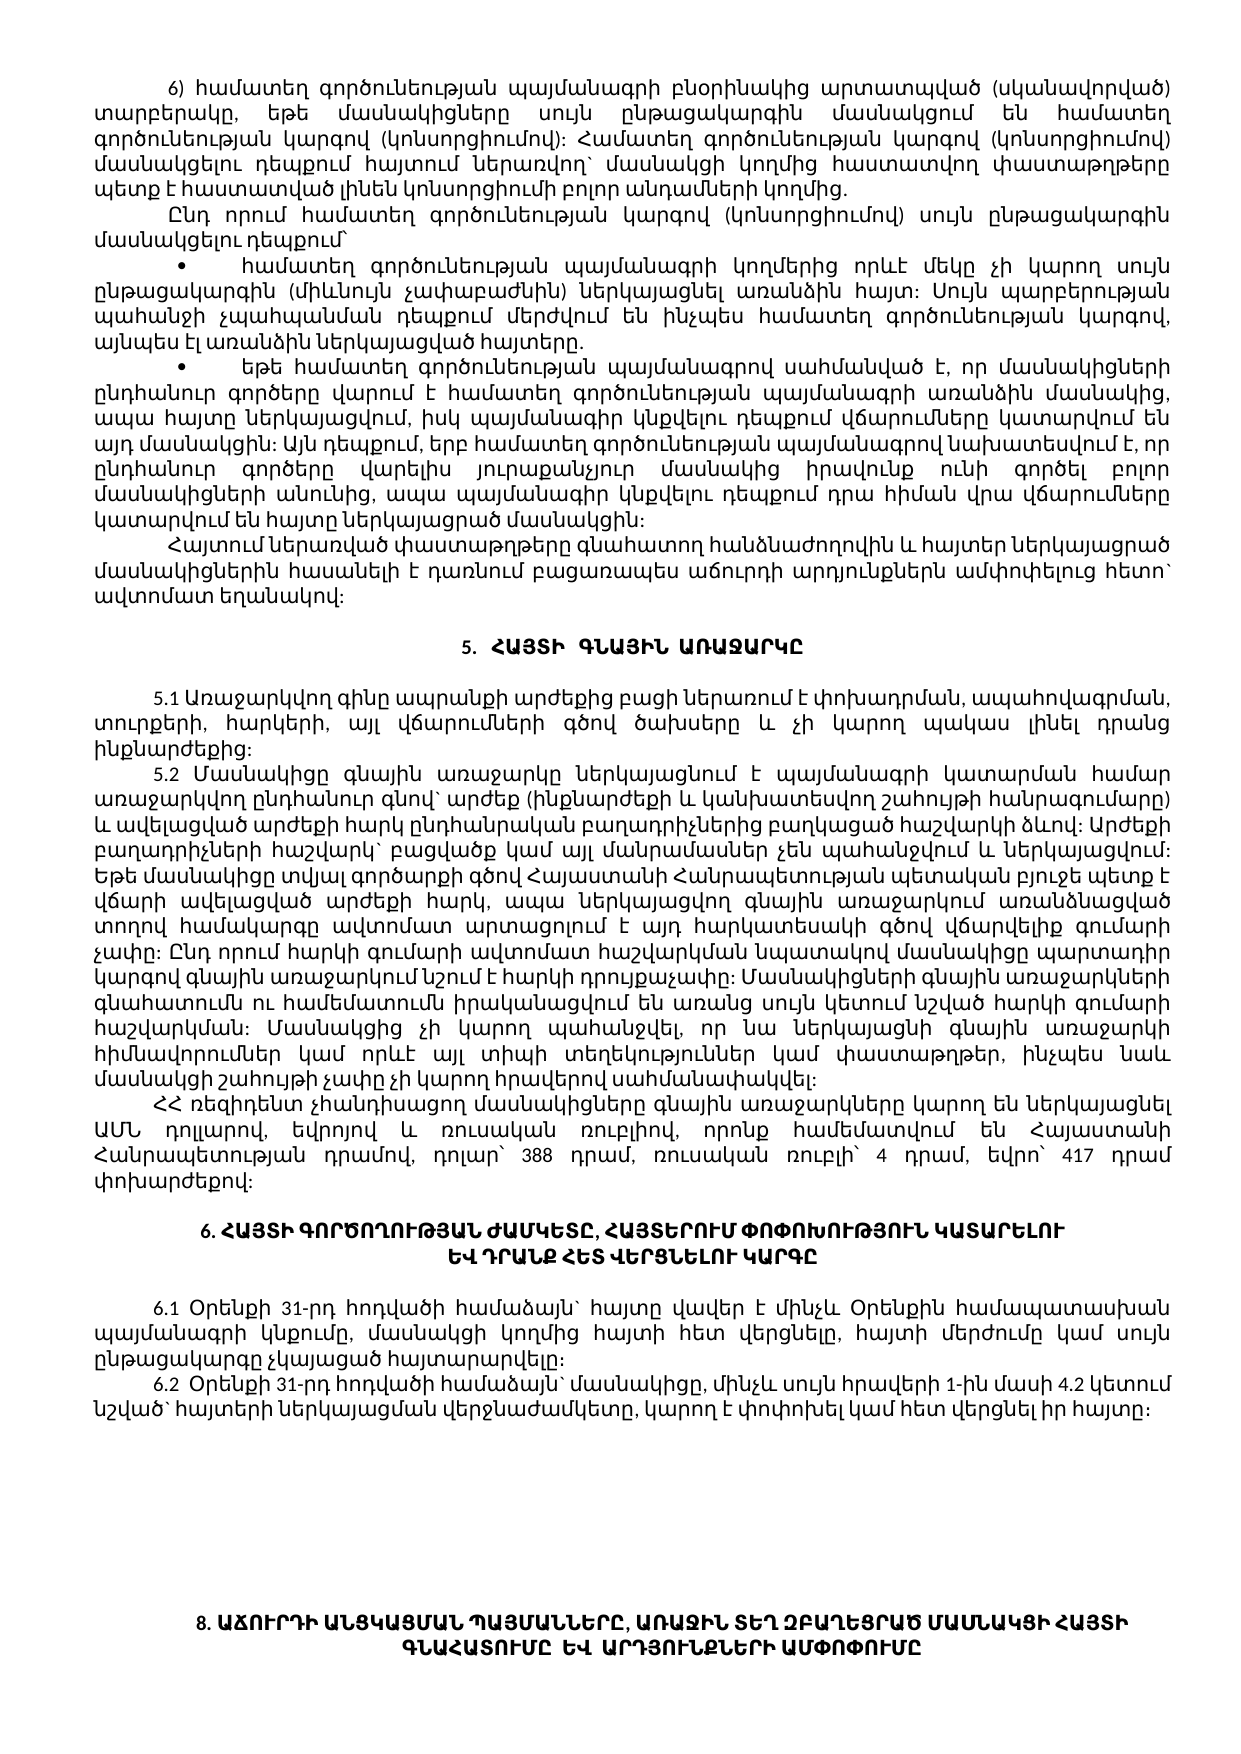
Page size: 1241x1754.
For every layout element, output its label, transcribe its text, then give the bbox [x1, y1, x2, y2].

text Ընդ որում համատեղ գործունեության կարգով (կոնսորցիումով) սույն ընթացակարգին մասնակցելու դեպքում՝ [94, 202, 1171, 253]
text 6) համատեղ գործունեության պայմանագրի բնօրինակից արտատպված (սկանավորված) տարբերակը, եթե մասնակիցները սույն ընթացակարգին մասնակցում են համատեղ գործունեության կարգով (կոնսորցիումով): Համատեղ գործունեության կարգով (կոնսորցիումով) մասնակցելու դեպքում հայտում ներառվող` մասնակցի կողմից հաստատվող փաստաթղթերը պետք է հաստատված լինեն կոնսորցիումի բոլոր անդամների կողմից. [94, 75, 1171, 202]
list եթե համատեղ գործունեության պայմանագրով սահմանված է, որ մասնակիցների ընդհանուր գործերը վարում է համատեղ գործունեության պայմանագրի առանձին մասնակից, ապա հայտը ներկայացվում, իսկ պայմանագիր կնքվելու դեպքում վճարումները կատարվում են այդ մասնակցին: Այն դեպքում, երբ համատեղ գործունեության պայմանագրով նախատեսվում է, որ ընդհանուր գործերը վարելիս յուրաքանչյուր մասնակից իրավունք ունի գործել բոլոր մասնակիցների անունից, ապա պայմանագիր կնքվելու դեպքում դրա հիման վրա վճարումները կատարվում են հայտը ներկայացրած մասնակցին: [94, 354, 1171, 532]
text 6.2 Օրենքի 31-րդ հոդվածի համաձայն` մասնակիցը, մինչև սույն հրավերի 1-ին մասի 4.2 կետում նշված` հայտերի ներկայացման վերջնաժամկետը, կարող է փոփոխել կամ հետ վերցնել իր հայտը։ [94, 1371, 1171, 1422]
text 5.1 Առաջարկվող գինը ապրանքի արժեքից բացի ներառում է փոխադրման, ապահովագրման, տուրքերի, հարկերի, այլ վճարումների գծով ծախսերը և չի կարող պակաս լինել դրանց ինքնարժեքից: [94, 685, 1171, 761]
text Հայտում ներառված փաստաթղթերը գնահատող հանձնաժողովին և հայտեր ներկայացրած մասնակիցներին հասանելի է դառնում բացառապես աճուրդի արդյունքներն ամփոփելուց հետո` ավտոմատ եղանակով: [94, 532, 1171, 609]
text ԵՎ ԴՐԱՆՔ ՀԵՏ ՎԵՐՑՆԵԼՈՒ ԿԱՐԳԸ [94, 1244, 1171, 1269]
list համատեղ գործունեության պայմանագրի կողմերից որևէ մեկը չի կարող սույն ընթացակարգին (միևնույն չափաբաժնին) ներկայացնել առանձին հայտ: Սույն պարբերության պահանջի չպահպանման դեպքում մերժվում են ինչպես համատեղ գործունեության կարգով, այնպես էլ առանձին ներկայացված հայտերը. [94, 253, 1171, 354]
text 6.1 Օրենքի 31-րդ հոդվածի համաձայն` հայտը վավեր է մինչև Օրենքին համապատասխան պայմանագրի կնքումը, մասնակցի կողմից հայտի հետ վերցնելը, հայտի մերժումը կամ սույն ընթացակարգը չկայացած հայտարարվելը։ [94, 1295, 1171, 1371]
text ԳՆԱՀԱՏՈՒՄԸ ԵՎ ԱՐԴՅՈՒՆՔՆԵՐԻ ԱՄՓՈՓՈՒՄԸ [94, 1635, 1171, 1661]
text ՀՀ ռեզիդենտ չհանդիսացող մասնակիցները գնային առաջարկները կարող են ներկայացնել ԱՄՆ դոլլարով, եվրոյով և ռուսական ռուբլիով, որոնք համեմատվում են Հայաստանի Հանրապետության դրամով, դոլար՝ 388 դրամ, ռուսական ռուբլի՝ 4 դրամ, եվրո՝ 417 դրամ փոխարժեքով: [94, 1092, 1171, 1193]
text 6. ՀԱՅՏԻ ԳՈՐԾՈՂՈՒԹՅԱՆ ԺԱՄԿԵՏԸ, ՀԱՅՏԵՐՈՒՄ ՓՈՓՈԽՈՒԹՅՈՒՆ ԿԱՏԱՐԵԼՈՒ [94, 1219, 1171, 1244]
text 5. ՀԱՅՏԻ ԳՆԱՅԻՆ ԱՌԱՋԱՐԿԸ [94, 634, 1171, 659]
text 8. ԱՃՈՒՐԴԻ ԱՆՑԿԱՑՄԱՆ ՊԱՅՄԱՆՆԵՐԸ, ԱՌԱՋԻՆ ՏԵՂ ԶԲԱՂԵՑՐԱԾ ՄԱՍՆԱԿՑԻ ՀԱՅՏԻ [94, 1610, 1171, 1635]
text 5.2 Մասնակիցը գնային առաջարկը ներկայացնում է պայմանագրի կատարման համար առաջարկվող ընդհանուր գնով` արժեք (ինքնարժեքի և կանխատեսվող շահույթի հանրագումարը) և ավելացված արժեքի հարկ ընդհանրական բաղադրիչներից բաղկացած հաշվարկի ձևով: Արժեքի բաղադրիչների հաշվարկ` բացվածք կամ այլ մանրամասներ չեն պահանջվում և ներկայացվում: Եթե մասնակիցը տվյալ գործարքի գծով Հայաստանի Հանրապետության պետական բյուջե պետք է վճարի ավելացված արժեքի հարկ, ապա ներկայացվող գնային առաջարկում առանձնացված տողով համակարգը ավտոմատ արտացոլում է այդ հարկատեսակի գծով վճարվելիք գումարի չափը: Ընդ որում հարկի գումարի ավտոմատ հաշվարկման նպատակով մասնակիցը պարտադիր կարգով գնային առաջարկում նշում է հարկի դրույքաչափը: Մասնակիցների գնային առաջարկների գնահատումն ու համեմատումն իրականացվում են առանց սույն կետում նշված հարկի գումարի հաշվարկման: Մասնակցից չի կարող պահանջվել, որ նա ներկայացնի գնային առաջարկի հիմնավորումներ կամ որևէ այլ տիպի տեղեկություններ կամ փաստաթղթեր, ինչպես նաև մասնակցի շահույթի չափը չի կարող հրավերով սահմանափակվել: [94, 761, 1171, 1092]
